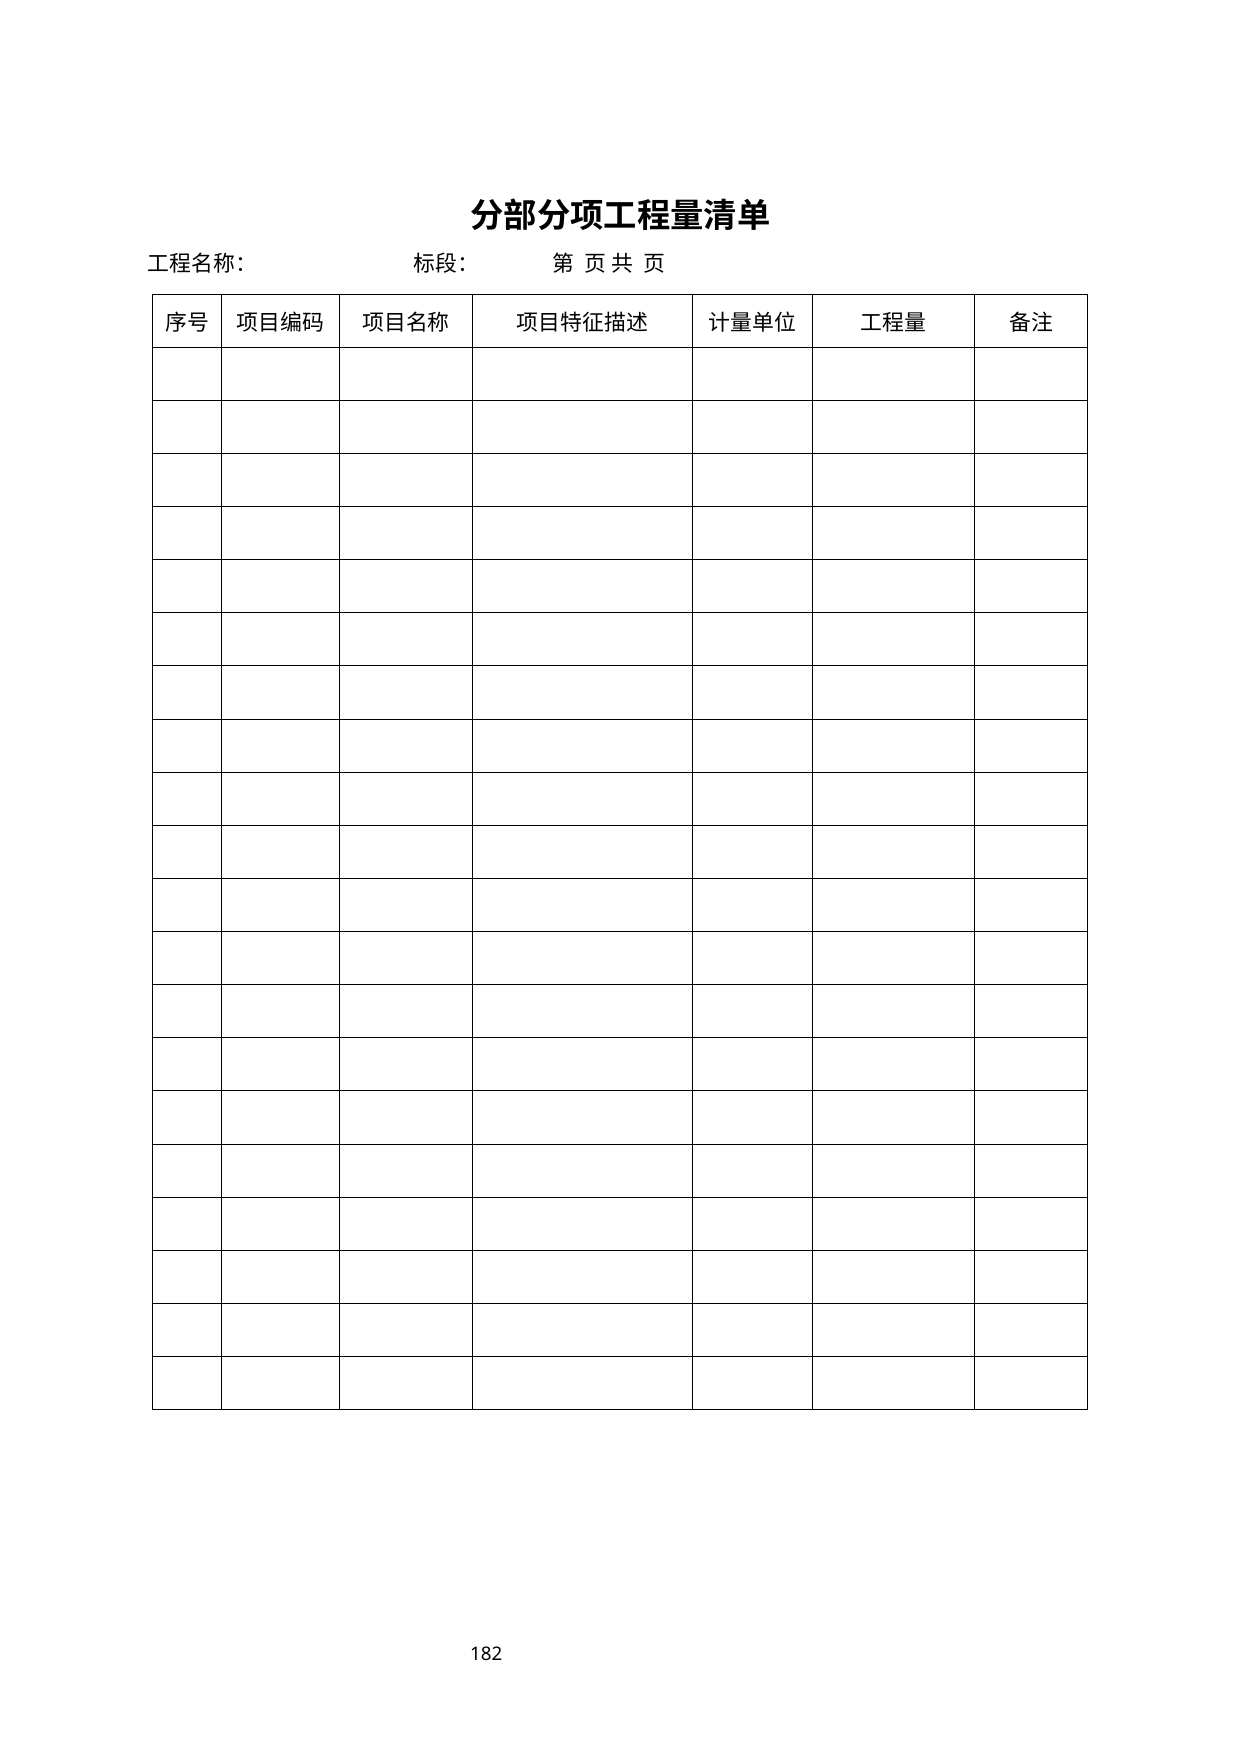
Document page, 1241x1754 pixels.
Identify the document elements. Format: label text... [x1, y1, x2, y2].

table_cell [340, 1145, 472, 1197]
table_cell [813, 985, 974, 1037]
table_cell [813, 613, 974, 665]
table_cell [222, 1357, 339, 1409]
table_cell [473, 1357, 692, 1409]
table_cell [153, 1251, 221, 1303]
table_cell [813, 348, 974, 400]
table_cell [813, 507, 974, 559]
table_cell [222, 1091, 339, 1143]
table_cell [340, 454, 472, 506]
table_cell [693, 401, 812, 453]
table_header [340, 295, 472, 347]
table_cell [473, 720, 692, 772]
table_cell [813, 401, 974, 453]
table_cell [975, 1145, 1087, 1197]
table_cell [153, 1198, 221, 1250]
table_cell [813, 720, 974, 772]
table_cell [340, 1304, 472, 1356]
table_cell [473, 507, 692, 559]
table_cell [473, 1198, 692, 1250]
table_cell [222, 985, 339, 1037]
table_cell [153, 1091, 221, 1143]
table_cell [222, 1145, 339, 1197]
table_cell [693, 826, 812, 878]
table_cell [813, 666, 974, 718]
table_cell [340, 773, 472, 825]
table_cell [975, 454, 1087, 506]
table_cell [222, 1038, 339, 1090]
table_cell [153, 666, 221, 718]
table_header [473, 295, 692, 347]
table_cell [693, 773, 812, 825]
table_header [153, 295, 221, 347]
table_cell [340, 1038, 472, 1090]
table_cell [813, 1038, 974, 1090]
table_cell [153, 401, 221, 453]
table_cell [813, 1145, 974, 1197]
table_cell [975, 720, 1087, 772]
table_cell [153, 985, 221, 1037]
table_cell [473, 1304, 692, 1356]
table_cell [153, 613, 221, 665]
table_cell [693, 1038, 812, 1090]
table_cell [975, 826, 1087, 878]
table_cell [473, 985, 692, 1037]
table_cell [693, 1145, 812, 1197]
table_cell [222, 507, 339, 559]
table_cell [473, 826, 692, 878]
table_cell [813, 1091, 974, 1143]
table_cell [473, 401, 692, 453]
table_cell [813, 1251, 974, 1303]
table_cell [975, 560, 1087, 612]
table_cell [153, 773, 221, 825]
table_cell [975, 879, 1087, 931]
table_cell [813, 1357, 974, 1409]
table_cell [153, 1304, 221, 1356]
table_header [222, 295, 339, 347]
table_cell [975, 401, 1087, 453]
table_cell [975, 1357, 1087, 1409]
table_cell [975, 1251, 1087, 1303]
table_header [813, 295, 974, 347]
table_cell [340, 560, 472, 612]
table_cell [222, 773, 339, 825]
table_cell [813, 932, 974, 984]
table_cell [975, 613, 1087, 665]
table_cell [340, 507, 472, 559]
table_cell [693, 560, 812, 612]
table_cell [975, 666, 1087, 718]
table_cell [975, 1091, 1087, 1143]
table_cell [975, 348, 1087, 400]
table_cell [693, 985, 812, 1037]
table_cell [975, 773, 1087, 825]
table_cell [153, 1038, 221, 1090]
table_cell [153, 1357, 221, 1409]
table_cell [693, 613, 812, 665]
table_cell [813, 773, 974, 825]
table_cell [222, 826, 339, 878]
text 工程名称： 标段： 第 页 共 页 [148, 245, 1093, 278]
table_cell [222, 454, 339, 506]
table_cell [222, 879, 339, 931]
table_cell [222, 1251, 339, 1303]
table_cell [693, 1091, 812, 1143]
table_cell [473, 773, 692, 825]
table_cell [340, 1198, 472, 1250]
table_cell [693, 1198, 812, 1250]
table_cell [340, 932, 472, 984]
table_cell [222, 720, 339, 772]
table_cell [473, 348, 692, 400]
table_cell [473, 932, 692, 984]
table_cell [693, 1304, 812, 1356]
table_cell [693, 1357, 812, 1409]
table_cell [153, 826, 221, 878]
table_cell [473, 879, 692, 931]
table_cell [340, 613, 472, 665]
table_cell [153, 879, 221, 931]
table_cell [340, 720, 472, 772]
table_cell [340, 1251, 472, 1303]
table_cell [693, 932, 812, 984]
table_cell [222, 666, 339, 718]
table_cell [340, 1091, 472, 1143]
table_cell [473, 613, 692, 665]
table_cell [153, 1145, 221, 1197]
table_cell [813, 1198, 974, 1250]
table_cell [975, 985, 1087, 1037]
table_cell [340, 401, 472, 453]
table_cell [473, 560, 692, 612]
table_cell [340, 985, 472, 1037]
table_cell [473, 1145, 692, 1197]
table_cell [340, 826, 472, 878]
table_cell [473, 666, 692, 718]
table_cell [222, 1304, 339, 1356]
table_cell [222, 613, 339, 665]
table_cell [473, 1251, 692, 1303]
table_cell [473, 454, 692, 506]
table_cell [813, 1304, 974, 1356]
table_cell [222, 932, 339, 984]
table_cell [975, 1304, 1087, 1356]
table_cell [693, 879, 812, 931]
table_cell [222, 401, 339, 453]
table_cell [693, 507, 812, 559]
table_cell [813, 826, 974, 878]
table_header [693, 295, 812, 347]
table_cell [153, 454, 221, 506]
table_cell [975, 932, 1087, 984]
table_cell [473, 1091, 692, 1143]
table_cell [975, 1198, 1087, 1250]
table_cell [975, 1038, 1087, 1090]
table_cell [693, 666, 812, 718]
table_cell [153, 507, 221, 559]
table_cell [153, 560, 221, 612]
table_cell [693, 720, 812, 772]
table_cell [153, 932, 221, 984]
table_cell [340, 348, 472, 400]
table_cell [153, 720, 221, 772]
text 分部分项工程量清单 [148, 180, 1093, 245]
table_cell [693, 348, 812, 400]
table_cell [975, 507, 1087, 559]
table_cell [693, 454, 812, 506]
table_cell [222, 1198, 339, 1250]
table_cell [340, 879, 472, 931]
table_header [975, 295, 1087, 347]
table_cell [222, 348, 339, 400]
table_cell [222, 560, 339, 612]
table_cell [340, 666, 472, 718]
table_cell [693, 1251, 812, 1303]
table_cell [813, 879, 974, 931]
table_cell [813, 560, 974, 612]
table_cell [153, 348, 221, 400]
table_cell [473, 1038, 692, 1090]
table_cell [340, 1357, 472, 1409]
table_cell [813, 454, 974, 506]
